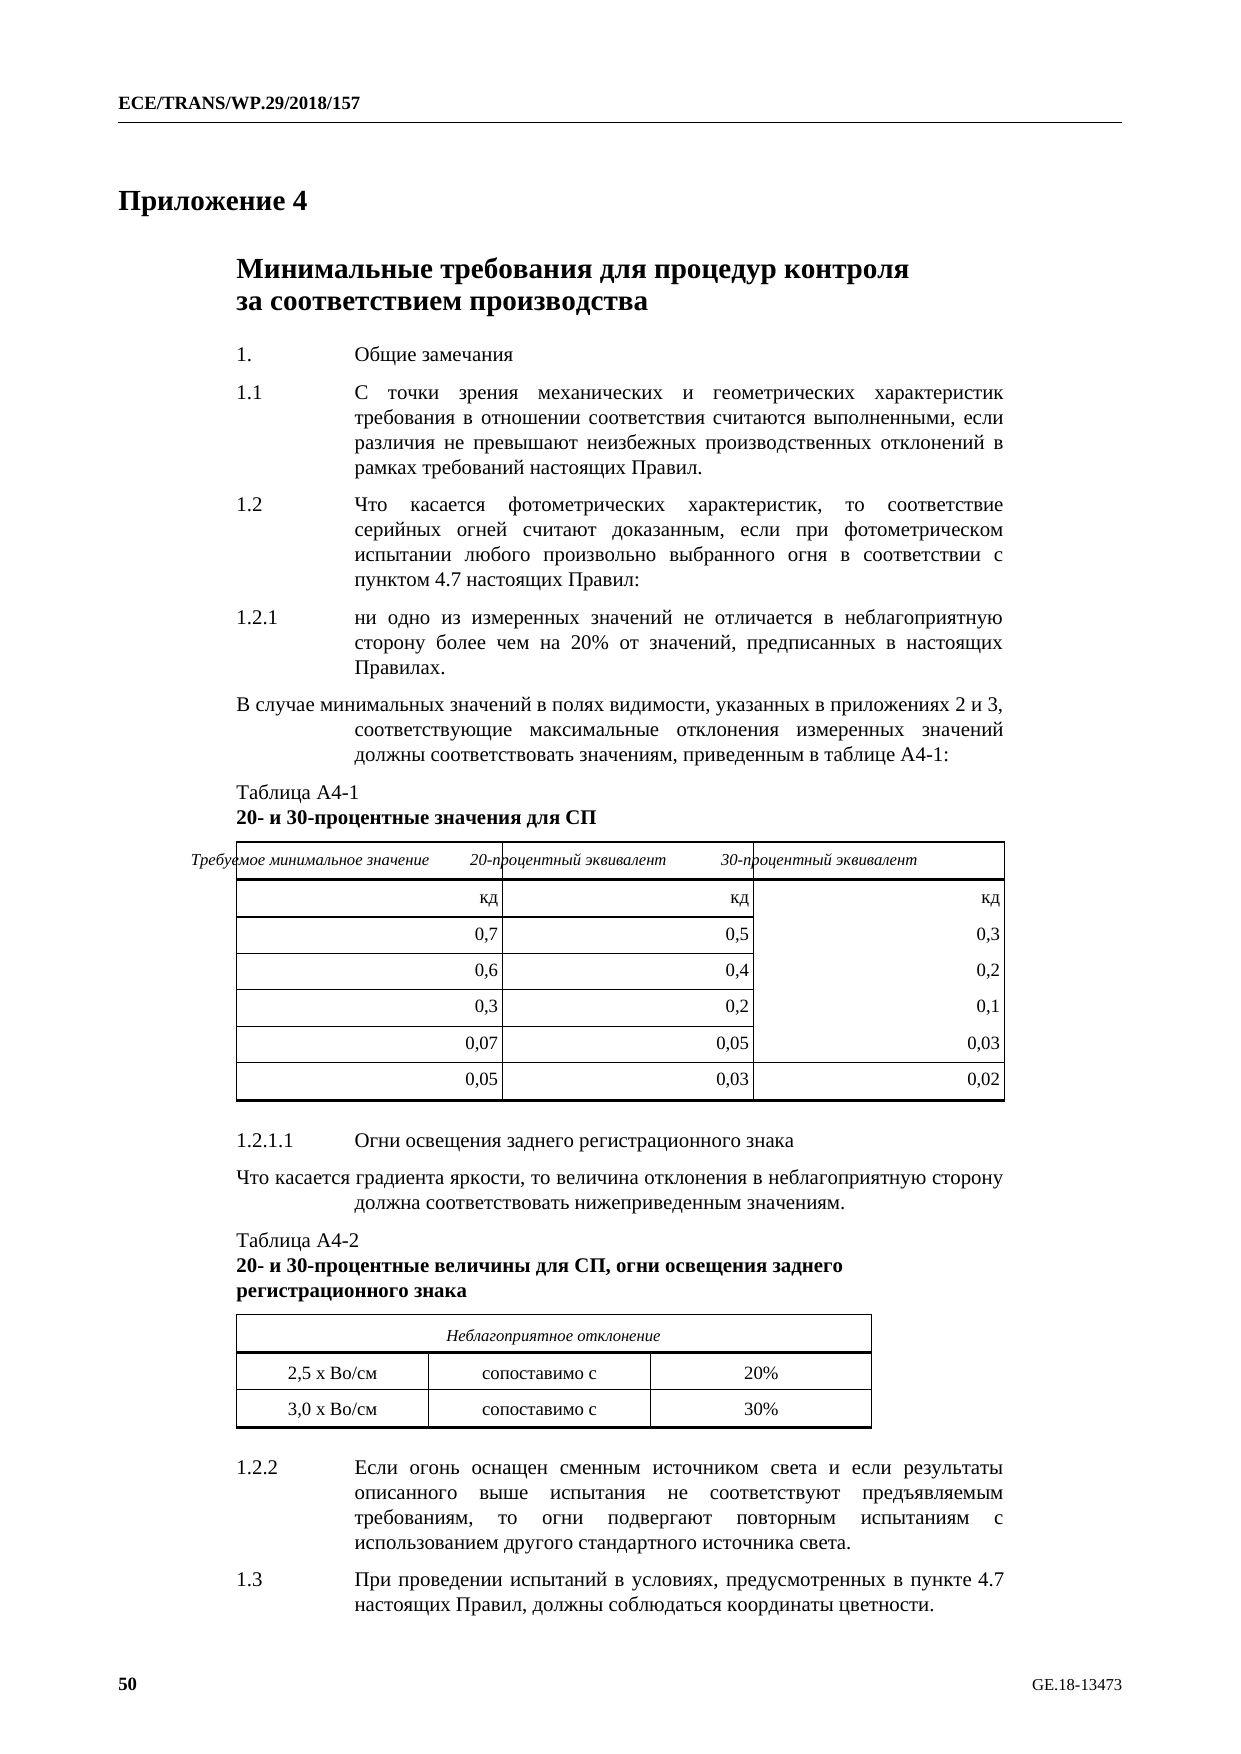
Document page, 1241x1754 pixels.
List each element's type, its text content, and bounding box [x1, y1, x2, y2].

text Минимальные требования для процедур контроля за соответствием производства [118, 254, 1004, 316]
table_cell кд [237, 881, 502, 916]
table_header 30-процентный эквивалент [754, 843, 1004, 878]
table_cell 0,07 [237, 1027, 502, 1062]
table_cell 20% [651, 1354, 871, 1389]
table_cell кд [503, 881, 753, 916]
table_cell 0,05 [503, 1027, 753, 1062]
text Приложение 4 [118, 185, 1004, 216]
table_cell 0,03 [754, 1026, 1004, 1062]
text 1.2.1 ни одно из измеренных значений не отличается в неблагоприятную сторону более чем на 20% от значений, предписанных в настоящих Правилах. [236, 604, 1004, 679]
table_cell 0,02 [754, 1063, 1004, 1099]
text 1.1 С точки зрения механических и геометрических характеристик требования в отношении соответствия считаются выполненными, если различия не превышают неизбежных производственных отклонений в рамках требований настоящих Правил. [236, 379, 1004, 479]
table_header Требуемое минимальное значение [237, 843, 502, 878]
text Таблица A4-1 20- и 30-процентные значения для СП [236, 779, 1004, 829]
table_cell 0,4 [503, 954, 753, 989]
table_cell 0,05 [237, 1063, 502, 1099]
text 1. Общие замечания [236, 341, 1004, 366]
table_header 20-процентный эквивалент [503, 843, 753, 878]
table_cell сопоставимо с [429, 1354, 650, 1389]
table_cell 0,3 [754, 916, 1004, 953]
table_cell 0,1 [754, 989, 1004, 1026]
text 1.3 При проведении испытаний в условиях, предусмотренных в пункте 4.7 настоящих Правил, должны соблюдаться координаты цветности. [236, 1566, 1004, 1616]
text 1.2.1.1 Огни освещения заднего регистрационного знака [236, 1127, 1004, 1152]
table_cell 30% [651, 1390, 871, 1426]
text 1.2 Что касается фотометрических характеристик, то соответствие серийных огней считают доказанным, если при фотометрическом испытании любого произвольно выбранного огня в соответствии с пунктом 4.7 настоящих Правил: [236, 491, 1004, 591]
table_cell 3,0 x Bo/см [237, 1390, 428, 1426]
table_cell 0,6 [237, 954, 502, 989]
table_cell 0,3 [237, 990, 502, 1026]
text Таблица A4-2 20- и 30-процентные величины для СП, огни освещения заднего регистрационного знака [236, 1227, 1004, 1302]
text В случае минимальных значений в полях видимости, указанных в приложениях 2 и 3, соответствующие максимальные отклонения измеренных значений должны соответствовать значениям, приведенным в таблице A4-1: [236, 691, 1004, 766]
table_header Неблагоприятное отклонение [237, 1315, 871, 1351]
table_cell 0,2 [503, 990, 753, 1026]
table_cell 0,5 [503, 918, 753, 953]
table_cell 2,5 x Bo/см [237, 1354, 428, 1389]
table_cell 0,2 [754, 953, 1004, 989]
text Что касается градиента яркости, то величина отклонения в неблагоприятную сторону должна соответствовать нижеприведенным значениям. [236, 1164, 1004, 1214]
table_cell 0,03 [503, 1063, 753, 1099]
table_cell кд [754, 881, 1004, 916]
table_cell 0,7 [237, 918, 502, 953]
table_cell сопоставимо с [429, 1390, 650, 1426]
text 1.2.2 Если огонь оснащен сменным источником света и если результаты описанного выше испытания не соответствуют предъявляемым требованиям, то огни подвергают повторным испытаниям с использованием другого стандартного источника света. [236, 1454, 1004, 1554]
